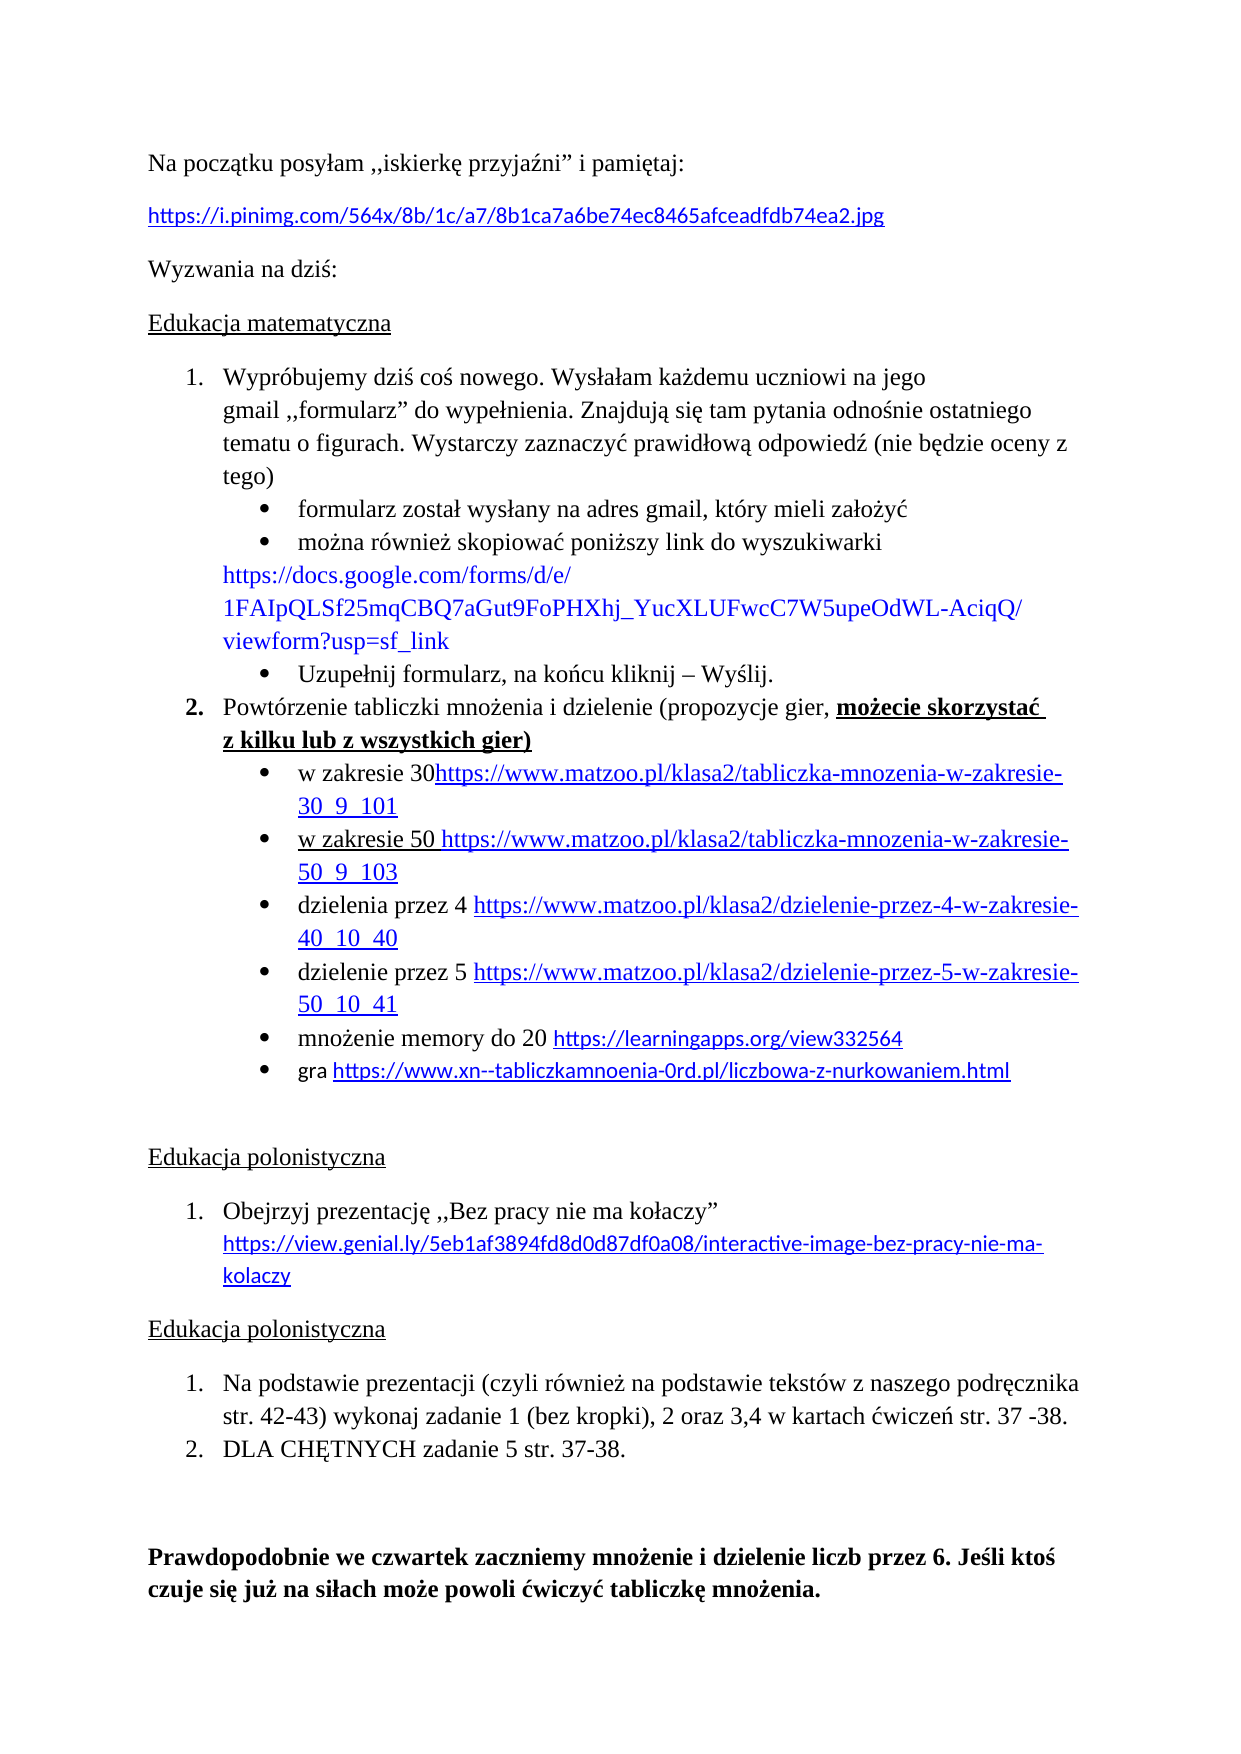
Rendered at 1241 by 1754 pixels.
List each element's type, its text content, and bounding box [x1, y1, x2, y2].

list Obejrzyj prezentację ,,Bez pracy nie ma kołaczy” https://view.genial.ly/5eb1af3894fd8d0d87df0a08/interactive-image-bez-pracy-nie-ma-kolaczy [185, 1196, 1093, 1289]
list Powtórzenie tabliczki mnożenia i dzielenie (propozycje gier, możecie skorzystać z kilku lub z wszystkich gier) [185, 692, 1093, 754]
list dzielenia przez 4 https://www.matzoo.pl/klasa2/dzielenie-przez-4-w-zakresie-40_10_40 [260, 891, 1093, 952]
text Edukacja matematyczna [148, 308, 1093, 337]
text Edukacja polonistyczna [148, 1314, 1093, 1343]
list można również skopiować poniższy link do wyszukiwarki [260, 527, 1093, 556]
list w zakresie 30https://www.matzoo.pl/klasa2/tabliczka-mnozenia-w-zakresie-30_9_101 [260, 758, 1093, 820]
list formularz został wysłany na adres gmail, który mieli założyć [260, 494, 1093, 523]
list DLA CHĘTNYCH zadanie 5 str. 37-38. [185, 1434, 1093, 1463]
text Na początku posyłam ,,iskierkę przyjaźni” i pamiętaj: [148, 148, 1093, 176]
list dzielenie przez 5 https://www.matzoo.pl/klasa2/dzielenie-przez-5-w-zakresie-50_10_41 [260, 957, 1093, 1018]
list Wypróbujemy dziś coś nowego. Wysłałam każdemu uczniowi na jego gmail ,,formularz” do wypełnienia. Znajdują się tam pytania odnośnie ostatniego tematu o figurach. Wystarczy zaznaczyć prawidłową odpowiedź (nie będzie oceny z tego) [185, 362, 1093, 490]
list https://docs.google.com/forms/d/e/1FAIpQLSf25mqCBQ7aGut9FoPHXhj_YucXLUFwcC7W5upeOdWL-AciqQ/viewform?usp=sf_link [223, 560, 1093, 655]
text Prawdopodobnie we czwartek zaczniemy mnożenie i dzielenie liczb przez 6. Jeśli ktoś czuje się już na siłach może powoli ćwiczyć tabliczkę mnożenia. [148, 1542, 1093, 1603]
list gra https://www.xn--tabliczkamnoenia-0rd.pl/liczbowa-z-nurkowaniem.html [260, 1056, 1093, 1084]
text Wyzwania na dziś: [148, 254, 1093, 283]
list Uzupełnij formularz, na końcu kliknij – Wyślij. [260, 659, 1093, 688]
text https://i.pinimg.com/564x/8b/1c/a7/8b1ca7a6be74ec8465afceadfdb74ea2.jpg [148, 201, 1093, 229]
list Na podstawie prezentacji (czyli również na podstawie tekstów z naszego podręcznika str. 42-43) wykonaj zadanie 1 (bez kropki), 2 oraz 3,4 w kartach ćwiczeń str. 37 -38. [185, 1368, 1093, 1429]
list w zakresie 50 https://www.matzoo.pl/klasa2/tabliczka-mnozenia-w-zakresie-50_9_103 [260, 824, 1093, 886]
text Edukacja polonistyczna [148, 1142, 1093, 1171]
list mnożenie memory do 20 https://learningapps.org/view332564 [260, 1023, 1093, 1052]
